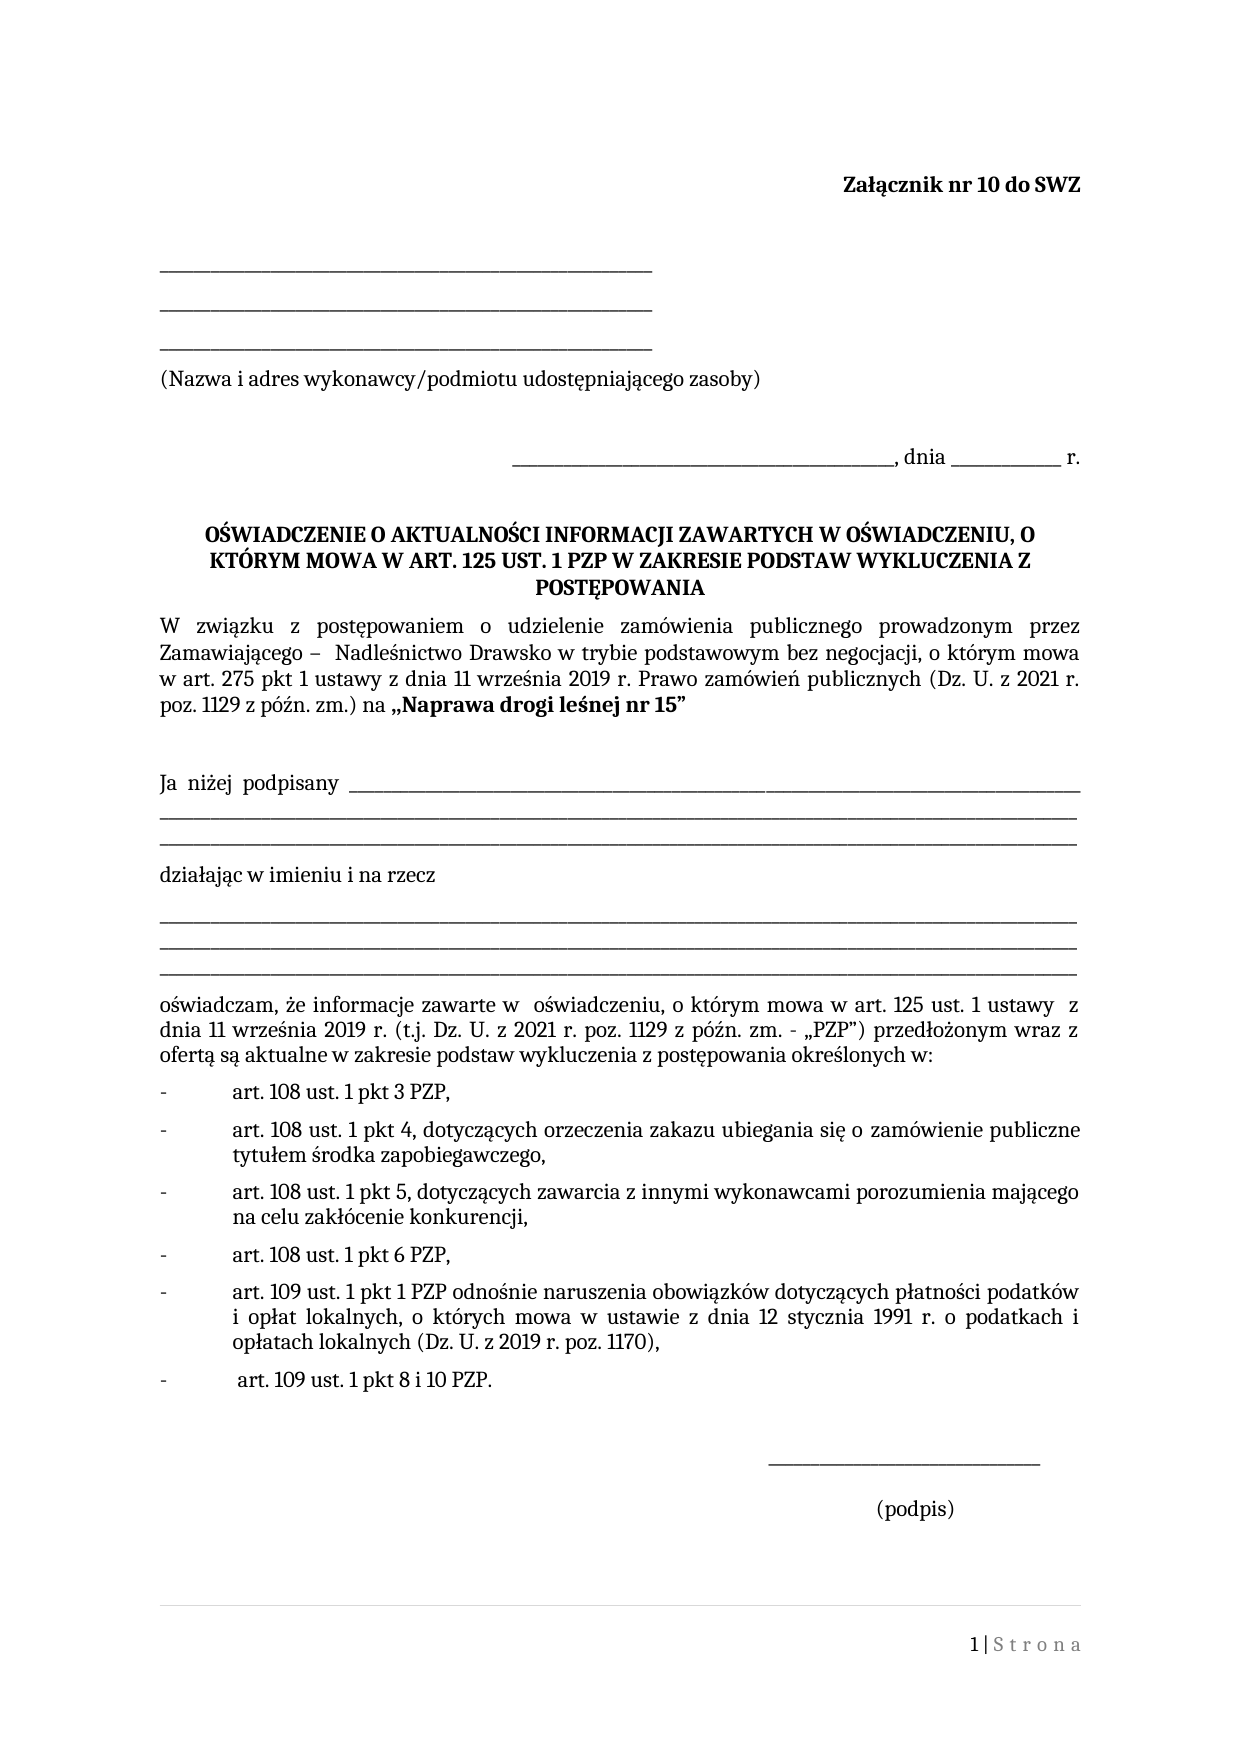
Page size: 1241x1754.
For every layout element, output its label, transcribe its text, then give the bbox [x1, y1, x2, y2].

text _____________________________________________, dnia _____________ r. [159, 444, 1081, 470]
text __________________________________________________________ [159, 288, 1081, 315]
text Załącznik nr 10 do SWZ [159, 172, 1081, 198]
text ____________________________________________________________________________________________________________________________________________________________________________________________________________________________________________________________________________________________________________________________________ [159, 900, 1081, 979]
text (Nazwa i adres wykonawcy/podmiotu udostępniającego zasoby) [159, 366, 1081, 393]
text - art. 108 ust. 1 pkt 5, dotyczących zawarcia z innymi wykonawcami porozumienia mającego na celu zakłócenie konkurencji, [159, 1179, 1081, 1229]
text - art. 109 ust. 1 pkt 1 PZP odnośnie naruszenia obowiązków dotyczących płatności podatków i opłat lokalnych, o których mowa w ustawie z dnia 12 stycznia 1991 r. o podatkach i opłatach lokalnych (Dz. U. z 2019 r. poz. 1170), [159, 1279, 1081, 1354]
text oświadczam, że informacje zawarte w oświadczeniu, o którym mowa w art. 125 ust. 1 ustawy z dnia 11 września 2019 r. (t.j. Dz. U. z 2021 r. poz. 1129 z późn. zm. - „PZP”) przedłożonym wraz z ofertą są aktualne w zakresie podstaw wykluczenia z postępowania określonych w: [159, 992, 1081, 1067]
text __________________________________________________________ [159, 250, 1081, 276]
text - art. 109 ust. 1 pkt 8 i 10 PZP. [159, 1367, 1081, 1392]
text OŚWIADCZENIE O AKTUALNOŚCI INFORMACJI ZAWARTYCH W OŚWIADCZENIU, O KTÓRYM MOWA W ART. 125 UST. 1 PZP W ZAKRESIE PODSTAW WYKLUCZENIA Z POSTĘPOWANIA [159, 522, 1081, 601]
text __________________________________________________________ [159, 327, 1081, 354]
text działając w imieniu i na rzecz [159, 862, 1081, 888]
text ________________________________ (podpis) [750, 1443, 1081, 1522]
text - art. 108 ust. 1 pkt 4, dotyczących orzeczenia zakazu ubiegania się o zamówienie publiczne tytułem środka zapobiegawczego, [159, 1117, 1081, 1167]
text - art. 108 ust. 1 pkt 3 PZP, [159, 1079, 1081, 1104]
text - art. 108 ust. 1 pkt 6 PZP, [159, 1242, 1081, 1267]
text W związku z postępowaniem o udzielenie zamówienia publicznego prowadzonym przez Zamawiającego – Nadleśnictwo Drawsko w trybie podstawowym bez negocjacji, o którym mowa w art. 275 pkt 1 ustawy z dnia 11 września 2019 r. Prawo zamówień publicznych (Dz. U. z 2021 r. poz. 1129 z późn. zm.) na ,,Naprawa drogi leśnej nr 15” [159, 613, 1081, 719]
text Ja niżej podpisany ______________________________________________________________________________________ ________________________________________________________________________________________________________________________________________________________________________________________________________________________ [159, 770, 1081, 849]
